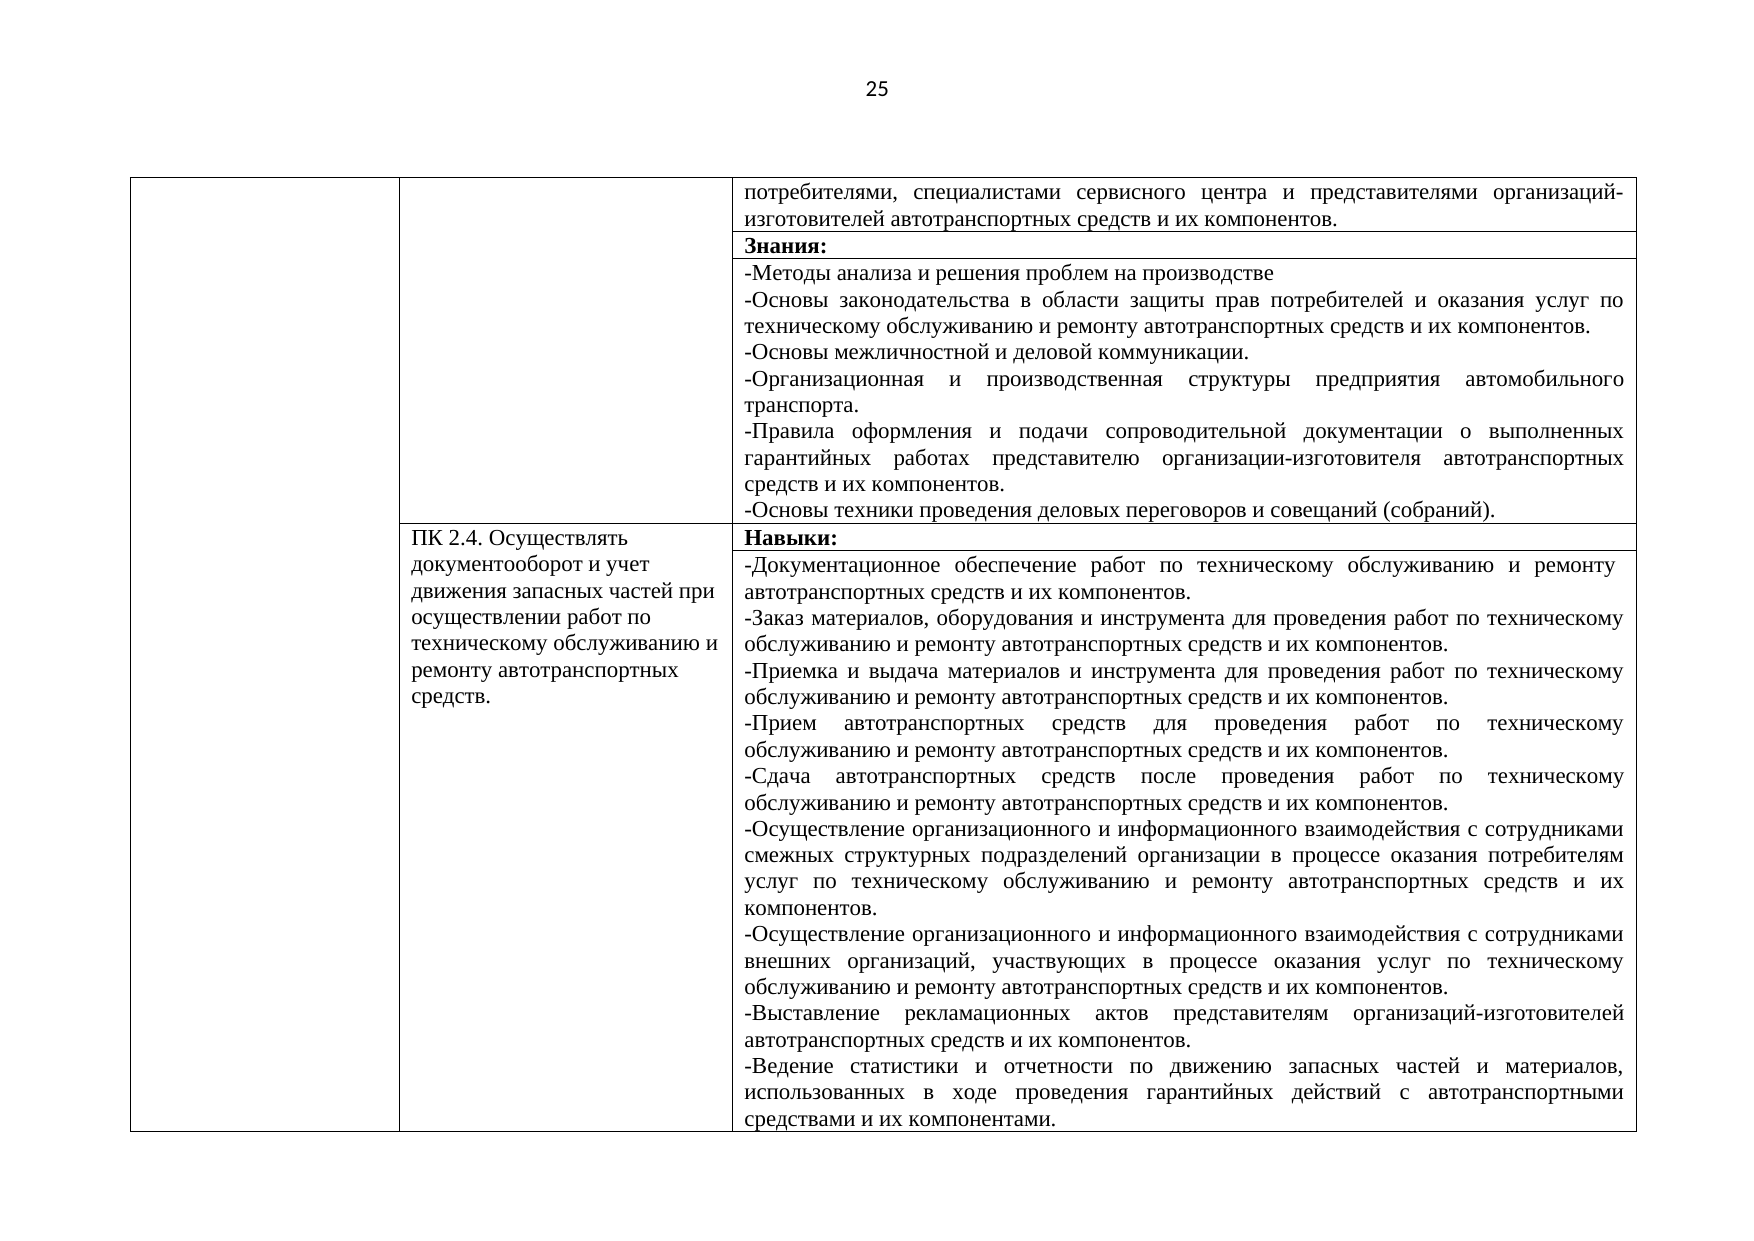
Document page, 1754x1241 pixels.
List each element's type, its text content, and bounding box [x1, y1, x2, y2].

table_cell ПК 2.4. Осуществлять документооборот и учет движения запасных частей при осуществлении работ по техническому обслуживанию и ремонту автотранспортных средств. [400, 524, 732, 1131]
table_cell Навыки: [733, 524, 1636, 550]
table_cell Знания: [733, 232, 1636, 258]
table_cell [733, 178, 1636, 231]
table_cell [733, 551, 1636, 1131]
table_cell -Методы анализа и решения проблем на производстве -Основы законодательства в области защиты прав потребителей и оказания услуг по техническому обслуживанию и ремонту автотранспортных средств и их компонентов. -Основы межличностной и деловой коммуникации. -Организационная и производственная структуры предприятия автомобильного транспорта. -Правила оформления и подачи сопроводительной документации о выполненных гарантийных работах представителю организации-изготовителя автотранспортных средств и их компонентов. -Основы техники проведения деловых переговоров и совещаний (собраний). [733, 259, 1636, 523]
